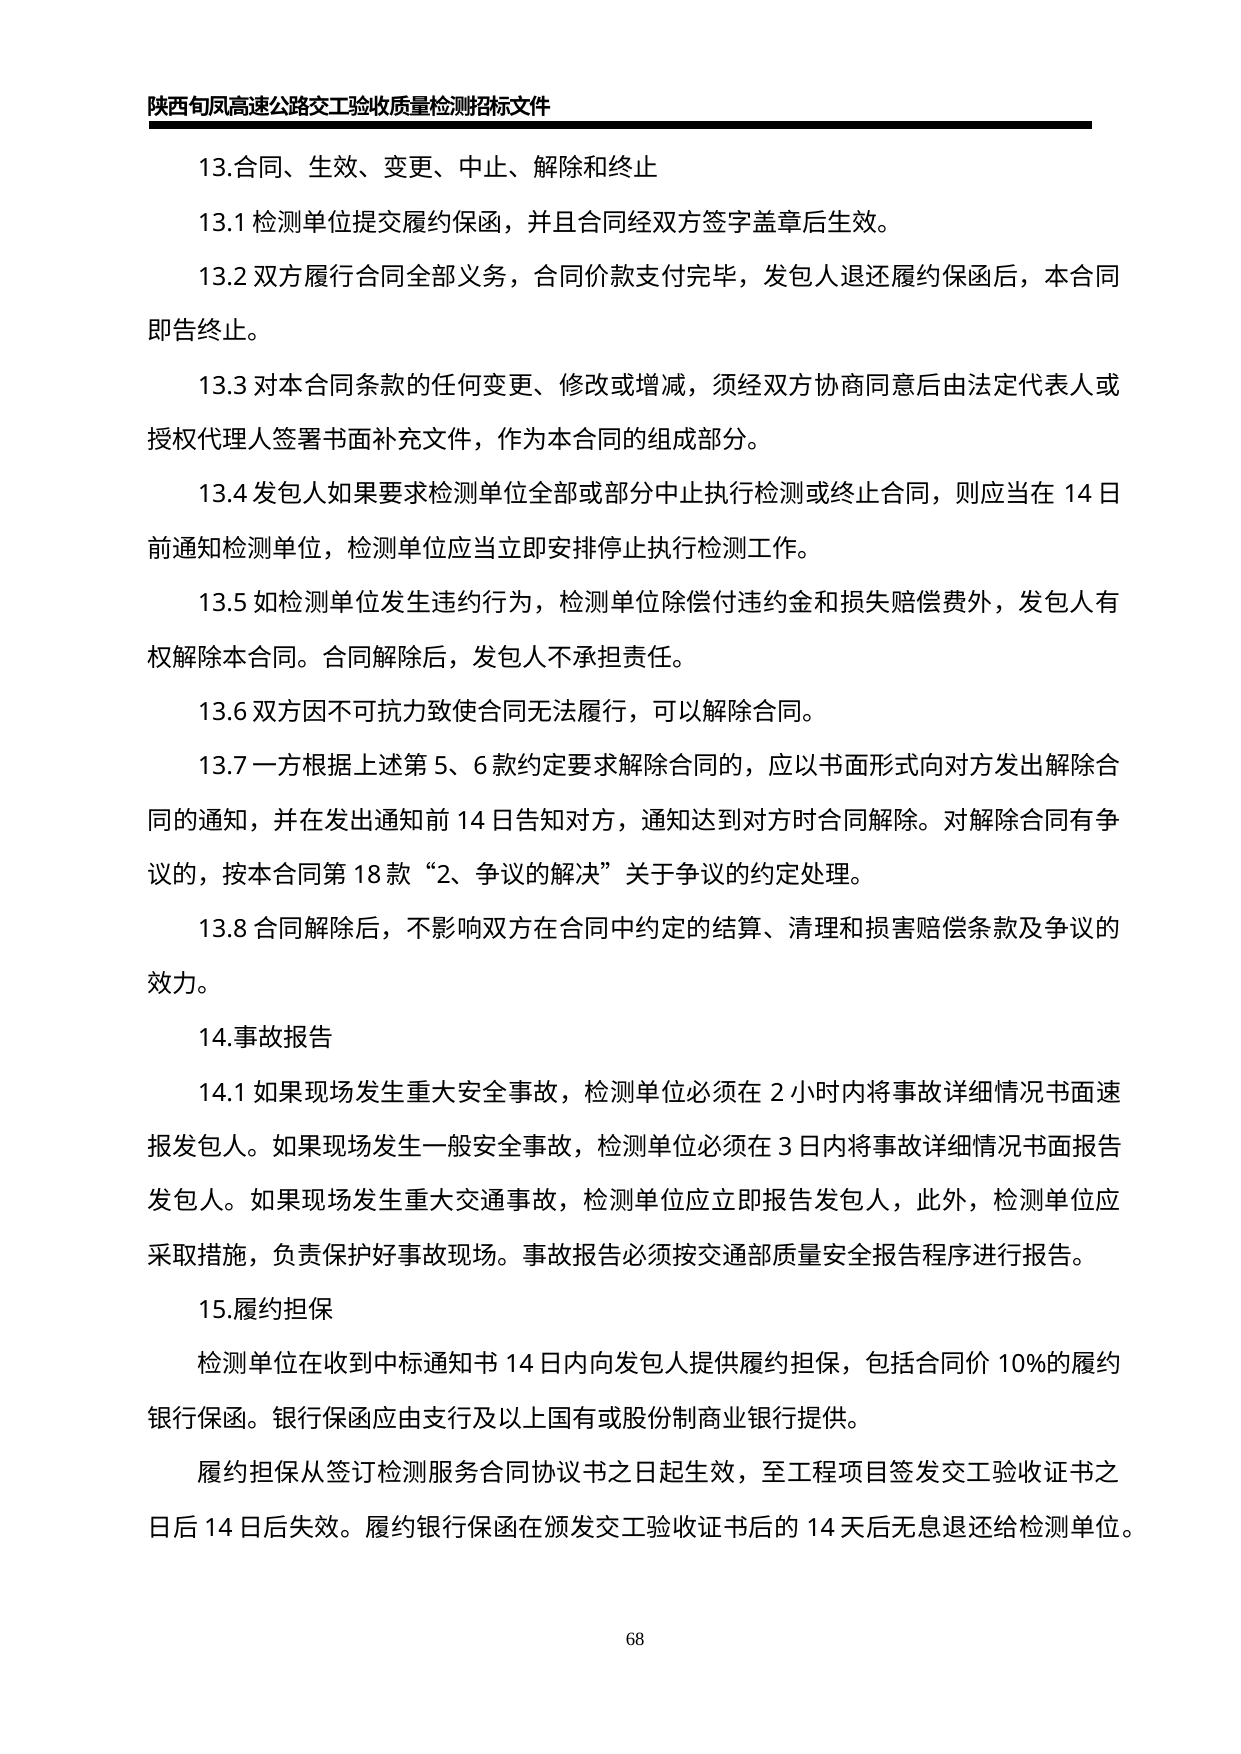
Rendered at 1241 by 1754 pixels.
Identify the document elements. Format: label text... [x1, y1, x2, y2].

text 13.3对本合同条款的任何变更、修改或增减，须经双方协商同意后由法定代表人或授权代理人签署书面补充文件，作为本合同的组成部分。 [148, 365, 1122, 456]
text 13.7一方根据上述第5、6款约定要求解除合同的，应以书面形式向对方发出解除合同的通知，并在发出通知前14日告知对方，通知达到对方时合同解除。对解除合同有争议的，按本合同第18款“2、争议的解决”关于争议的约定处理。 [148, 746, 1122, 891]
text 13.8合同解除后，不影响双方在合同中约定的结算、清理和损害赔偿条款及争议的效力。 [148, 909, 1122, 999]
text 13.4发包人如果要求检测单位全部或部分中止执行检测或终止合同，则应当在14日前通知检测单位，检测单位应当立即安排停止执行检测工作。 [148, 474, 1122, 564]
text 13.合同、生效、变更、中止、解除和终止 [148, 148, 1122, 184]
text 13.2双方履行合同全部义务，合同价款支付完毕，发包人退还履约保函后，本合同即告终止。 [148, 256, 1122, 347]
text 13.6双方因不可抗力致使合同无法履行，可以解除合同。 [148, 691, 1122, 728]
text 14.1如果现场发生重大安全事故，检测单位必须在2小时内将事故详细情况书面速报发包人。如果现场发生一般安全事故，检测单位必须在3日内将事故详细情况书面报告发包人。如果现场发生重大交通事故，检测单位应立即报告发包人，此外，检测单位应采取措施，负责保护好事故现场。事故报告必须按交通部质量安全报告程序进行报告。 [148, 1072, 1122, 1271]
text 14.事故报告 [148, 1018, 1122, 1054]
text 13.5如检测单位发生违约行为，检测单位除偿付违约金和损失赔偿费外，发包人有权解除本合同。合同解除后，发包人不承担责任。 [148, 583, 1122, 673]
text 15.履约担保 [148, 1289, 1122, 1326]
text 履约担保从签订检测服务合同协议书之日起生效，至工程项目签发交工验收证书之日后14日后失效。履约银行保函在颁发交工验收证书后的14天后无息退还给检测单位。 [148, 1453, 1122, 1587]
text 13.1检测单位提交履约保函，并且合同经双方签字盖章后生效。 [148, 202, 1122, 238]
text 检测单位在收到中标通知书14日内向发包人提供履约担保，包括合同价10%的履约银行保函。银行保函应由支行及以上国有或股份制商业银行提供。 [148, 1344, 1122, 1434]
